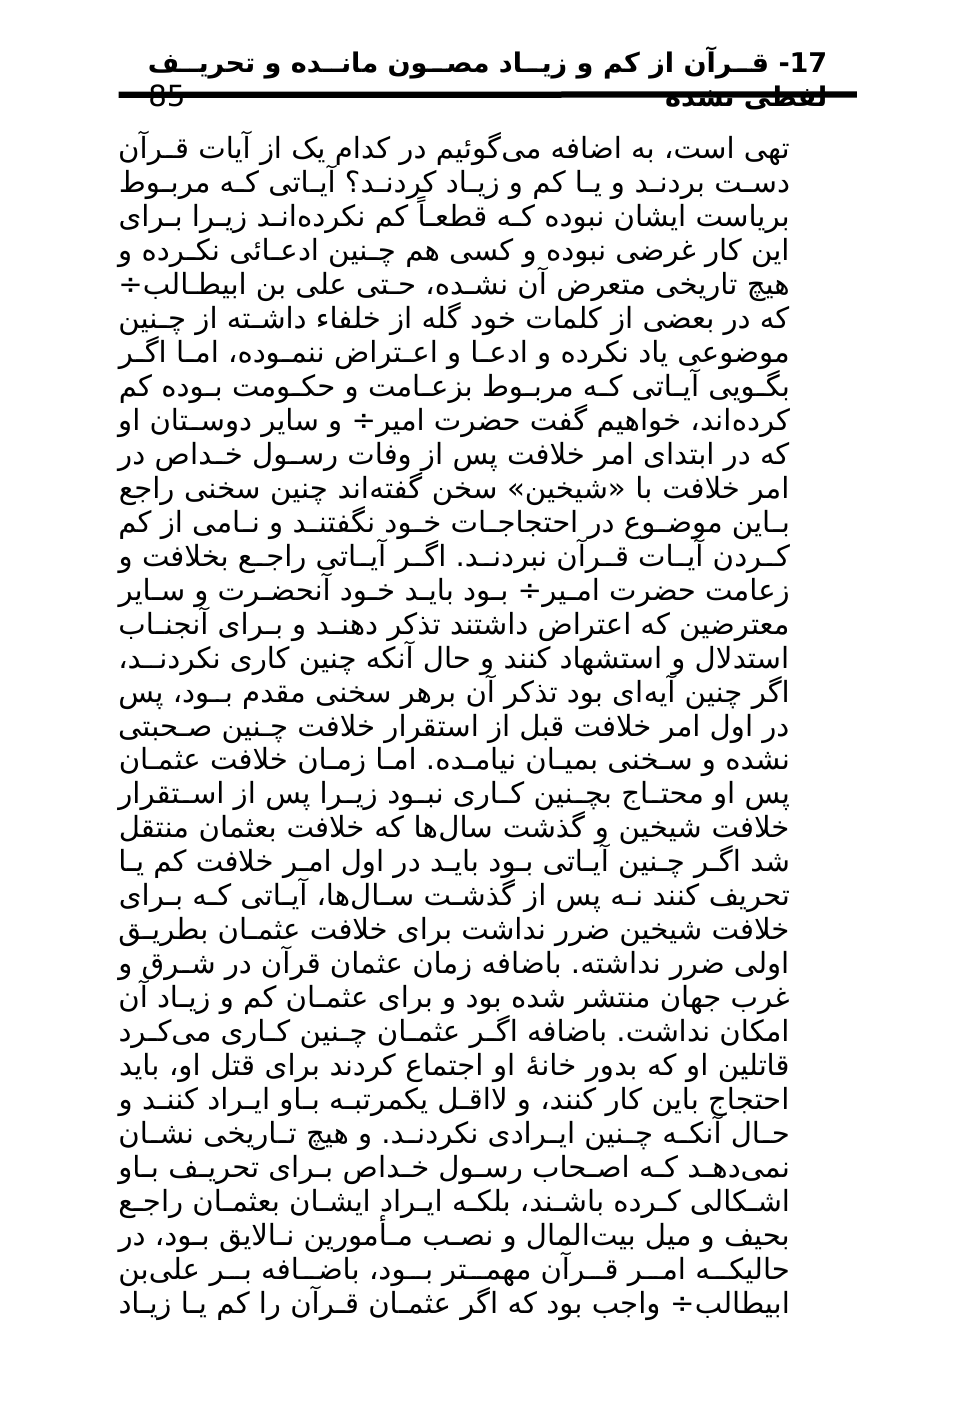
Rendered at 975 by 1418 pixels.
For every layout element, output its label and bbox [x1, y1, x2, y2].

list [118, 132, 827, 1320]
